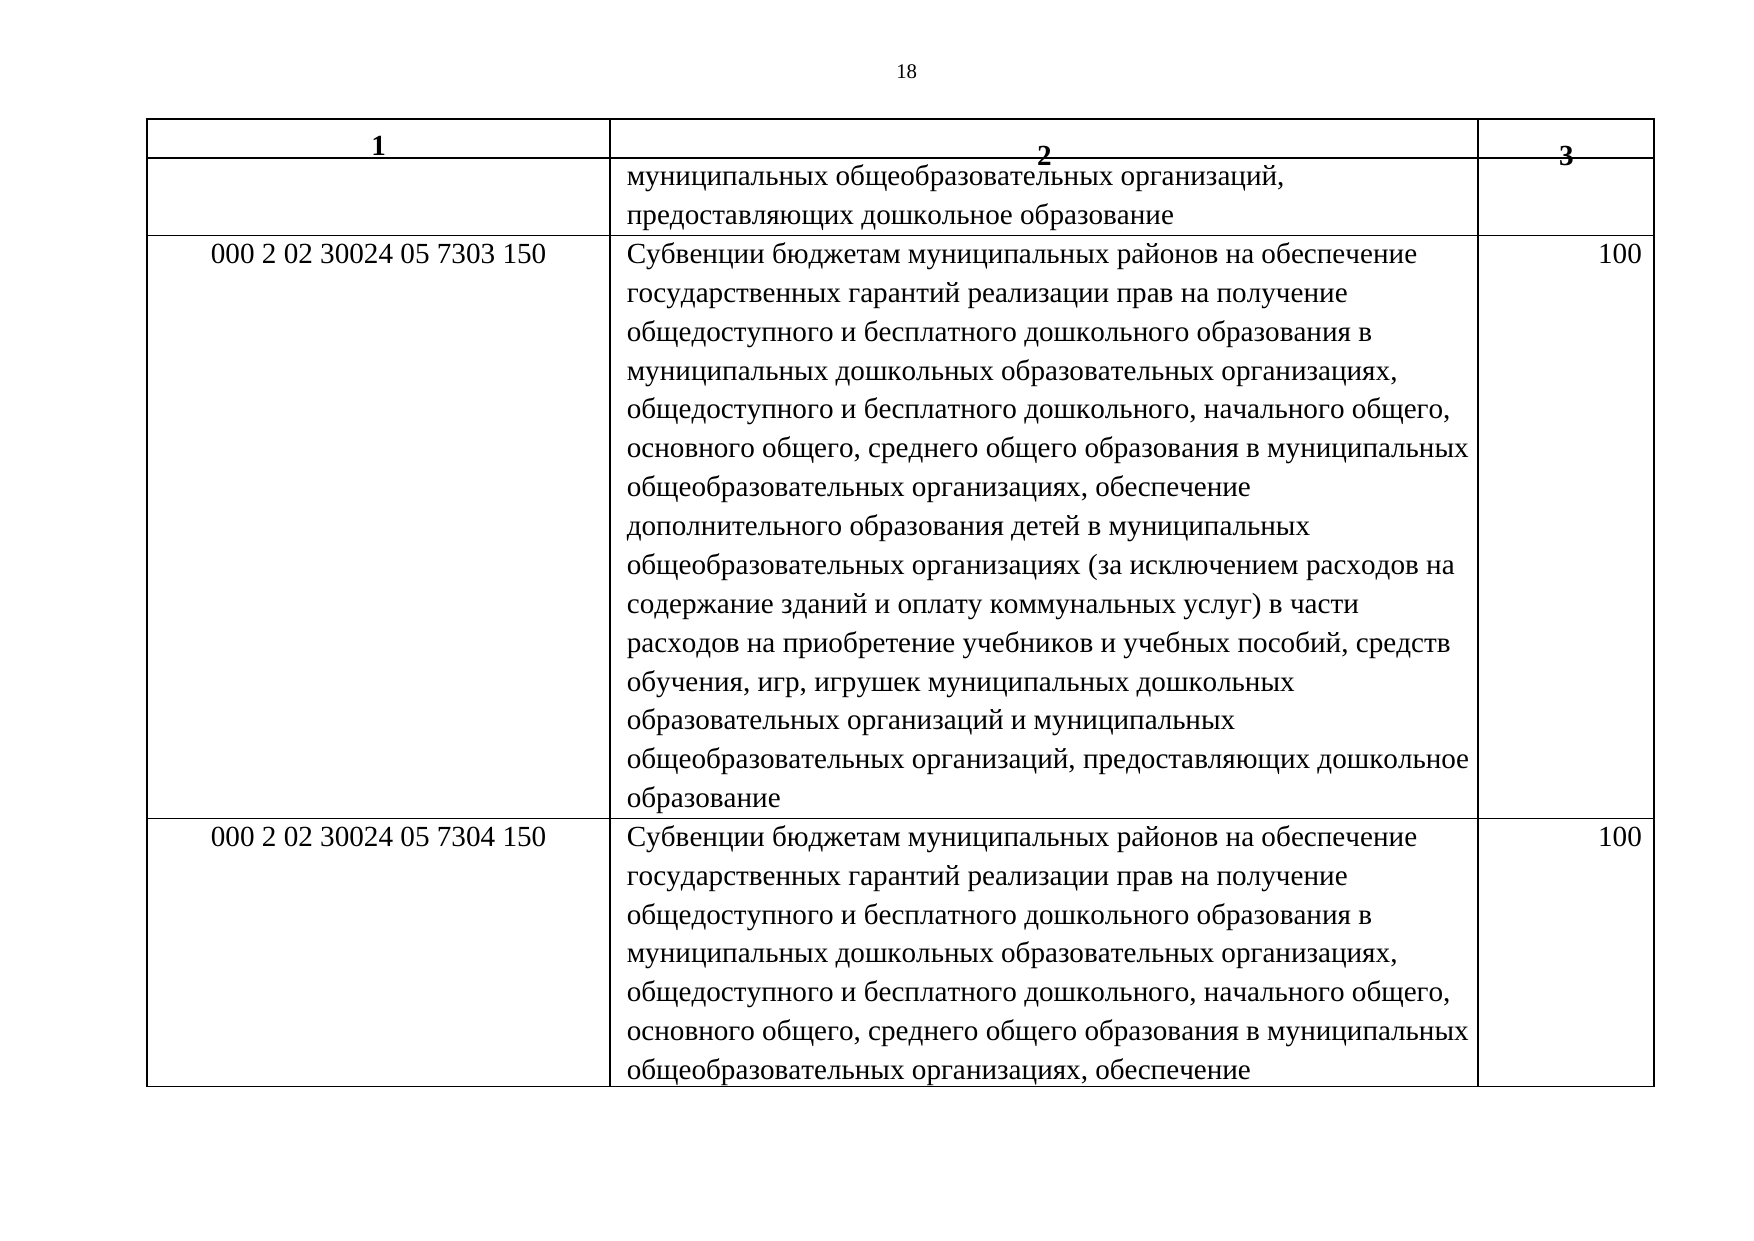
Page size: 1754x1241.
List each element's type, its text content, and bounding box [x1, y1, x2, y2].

table_header [611, 120, 1477, 157]
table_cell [148, 819, 609, 1086]
table_header [1479, 120, 1653, 157]
table_cell Субвенции бюджетам муниципальных районов на обеспечение государственных гарантий реализации прав на получение общедоступного и бесплатного дошкольного образования в муниципальных дошкольных образовательных организациях, общедоступного и бесплатного дошкольного, начального общего, основного общего, среднего общего образования в муниципальных общеобразовательных организациях, обеспечение дополнительного образования детей в муниципальных общеобразовательных организациях (за исключением расходов на содержание зданий и оплату коммунальных услуг) в части расходов на приобретение учебников и учебных пособий, средств обучения, игр, игрушек муниципальных дошкольных образовательных организаций и муниципальных общеобразовательных организаций, предоставляющих дошкольное образование [611, 236, 1477, 817]
table_header [148, 120, 609, 157]
table_cell 000 2 02 30024 05 7303 150 [148, 236, 609, 817]
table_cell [611, 159, 1477, 235]
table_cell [148, 159, 609, 235]
table_cell 100 [1479, 236, 1653, 817]
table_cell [611, 819, 1477, 1086]
table_cell 100 [1479, 159, 1653, 235]
table_cell 100 [1479, 819, 1653, 1086]
